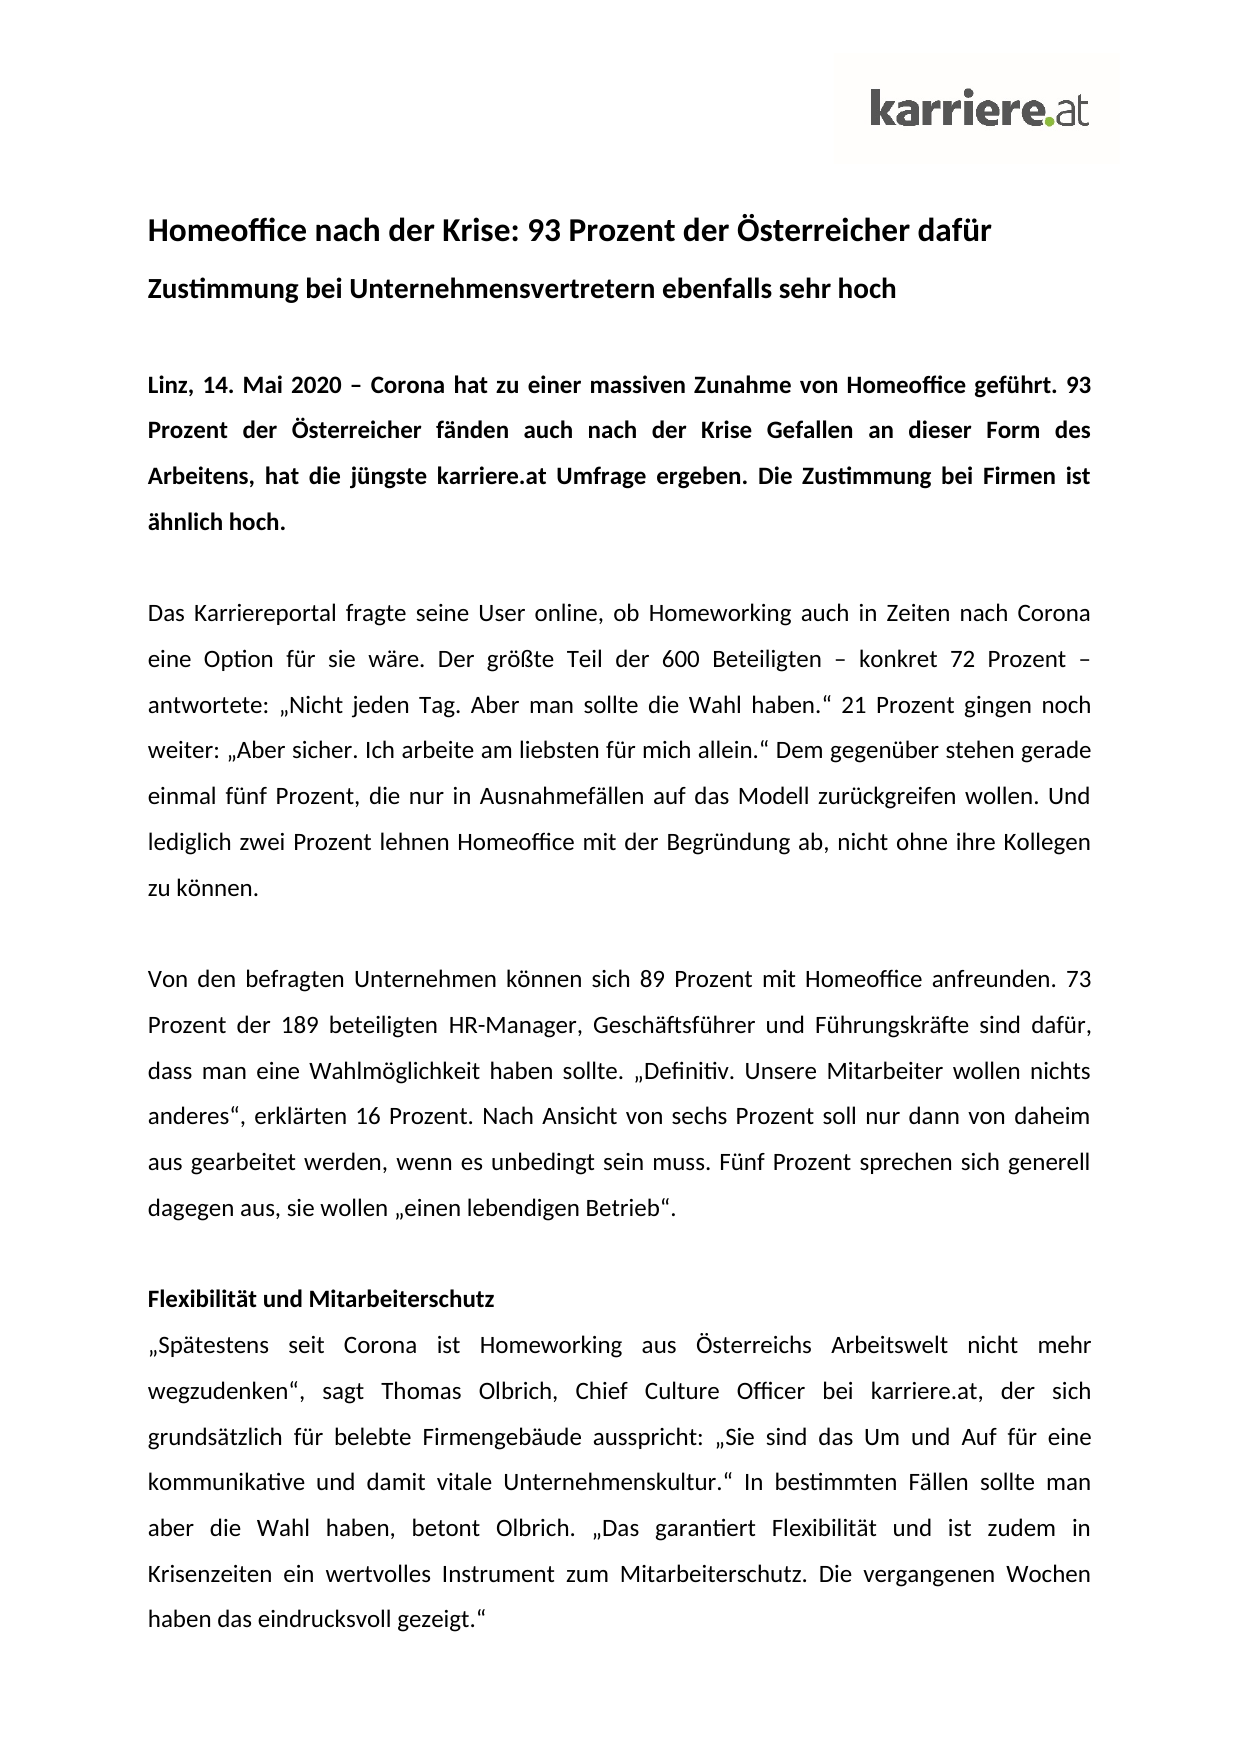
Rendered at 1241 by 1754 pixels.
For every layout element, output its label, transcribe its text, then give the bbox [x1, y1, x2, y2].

text „Spätestens seit Corona ist Homeworking aus Österreichs Arbeitswelt nicht mehr wegzudenken“, sagt Thomas Olbrich, Chief Culture Officer bei karriere.at, der sich grundsätzlich für belebte Firmengebäude ausspricht: „Sie sind das Um und Auf für eine kommunikative und damit vitale Unternehmenskultur.“ In bestimmten Fällen sollte man aber die Wahl haben, betont Olbrich. „Das garantiert Flexibilität und ist zudem in Krisenzeiten ein wertvolles Instrument zum Mitarbeiterschutz. Die vergangenen Wochen haben das eindrucksvoll gezeigt.“ [148, 1329, 1093, 1634]
text Zustimmung bei Unternehmensvertretern ebenfalls sehr hoch [148, 270, 1093, 305]
text Linz, 14. Mai 2020 – Corona hat zu einer massiven Zunahme von Homeoffice geführt. 93 Prozent der Österreicher fänden auch nach der Krise Gefallen an dieser Form des Arbeitens, hat die jüngste karriere.at Umfrage ergeben. Die Zustimmung bei Firmen ist ähnlich hoch. [148, 369, 1093, 537]
text Das Karriereportal fragte seine User online, ob Homeworking auch in Zeiten nach Corona eine Option für sie wäre. Der größte Teil der 600 Beteiligten – konkret 72 Prozent – antwortete: „Nicht jeden Tag. Aber man sollte die Wahl haben.“ 21 Prozent gingen noch weiter: „Aber sicher. Ich arbeite am liebsten für mich allein.“ Dem gegenüber stehen gerade einmal fünf Prozent, die nur in Ausnahmefällen auf das Modell zurückgreifen wollen. Und lediglich zwei Prozent lehnen Homeoffice mit der Begründung ab, nicht ohne ihre Kollegen zu können. [148, 597, 1093, 902]
text Flexibilität und Mitarbeiterschutz [148, 1283, 1093, 1314]
text Homeoffice nach der Krise: 93 Prozent der Österreicher dafür [148, 209, 1093, 249]
picture [832, 53, 1120, 163]
text Von den befragten Unternehmen können sich 89 Prozent mit Homeoffice anfreunden. 73 Prozent der 189 beteiligten HR-Manager, Geschäftsführer und Führungskräfte sind dafür, dass man eine Wahlmöglichkeit haben sollte. „Definitiv. Unsere Mitarbeiter wollen nichts anderes“, erklärten 16 Prozent. Nach Ansicht von sechs Prozent soll nur dann von daheim aus gearbeitet werden, wenn es unbedingt sein muss. Fünf Prozent sprechen sich generell dagegen aus, sie wollen „einen lebendigen Betrieb“. [148, 963, 1093, 1222]
